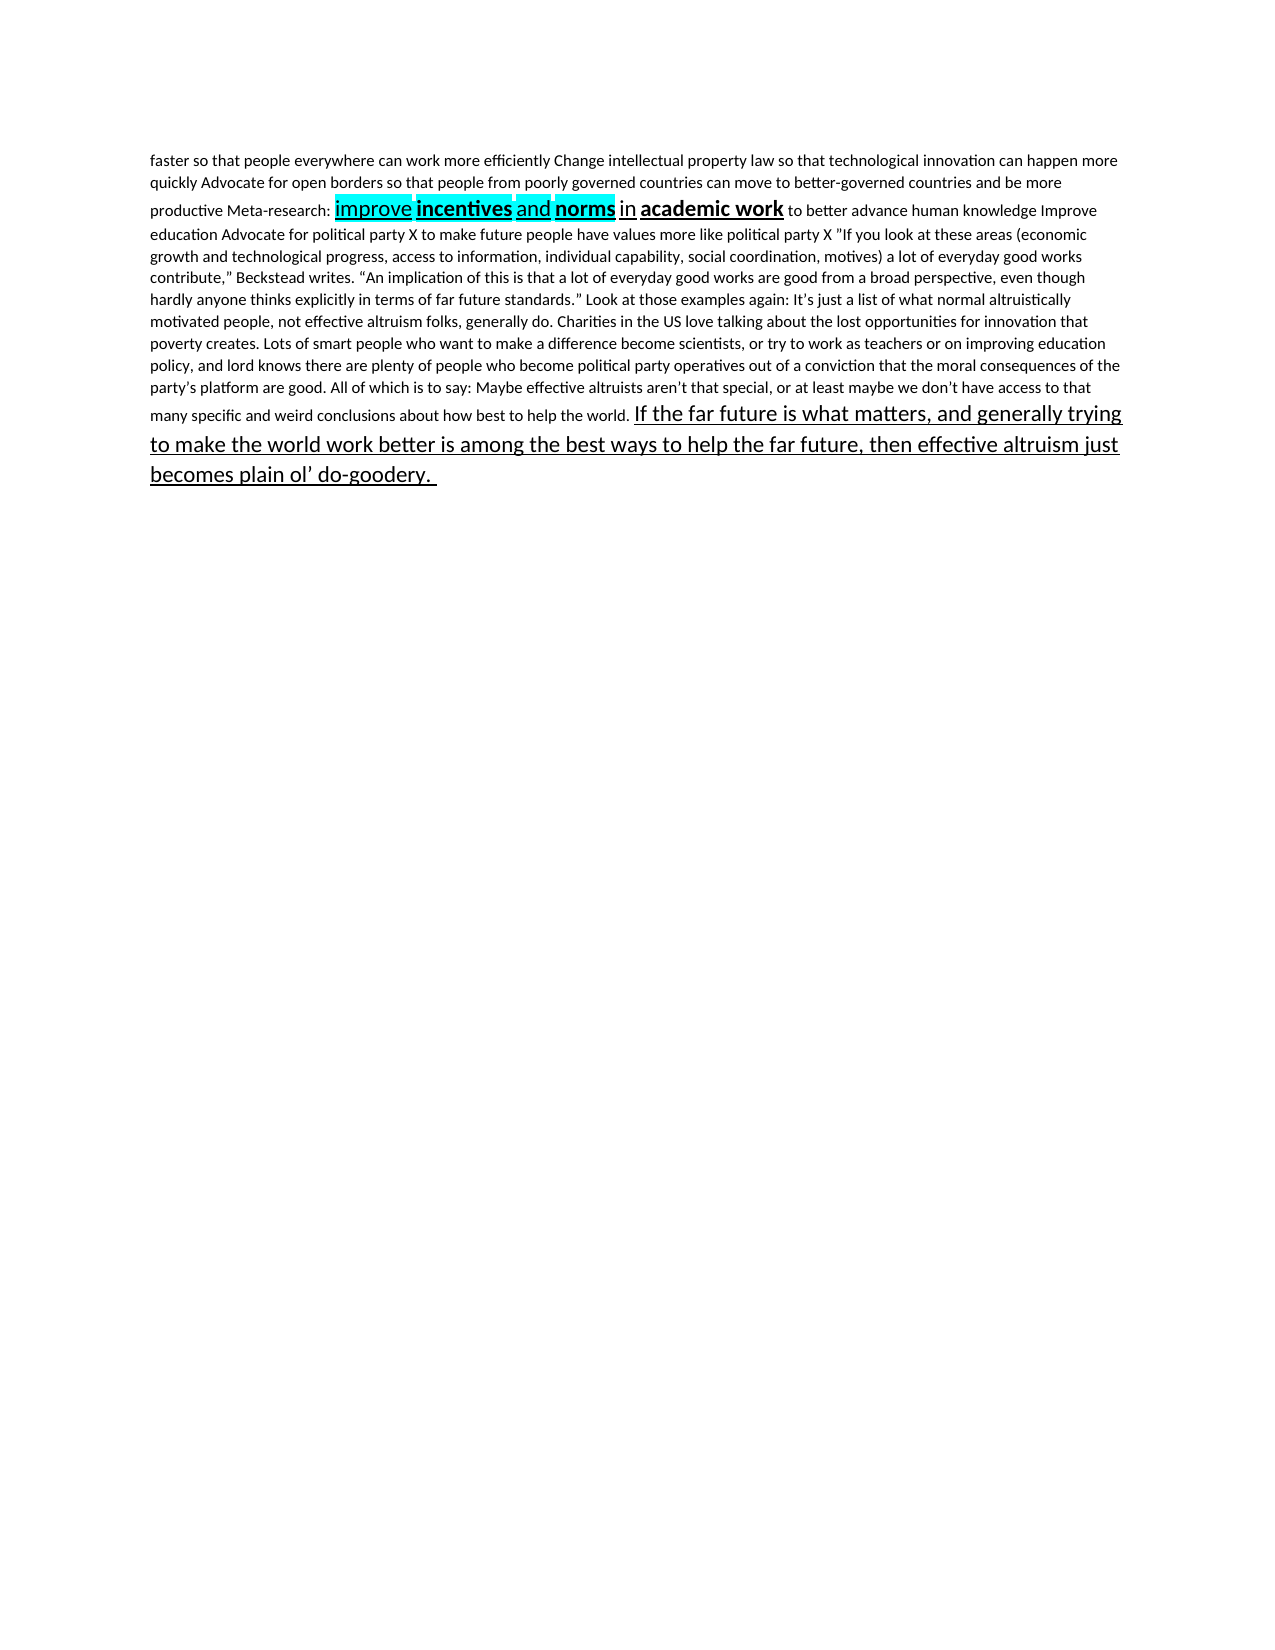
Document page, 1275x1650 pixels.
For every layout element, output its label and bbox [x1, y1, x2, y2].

text [150, 150, 1125, 488]
